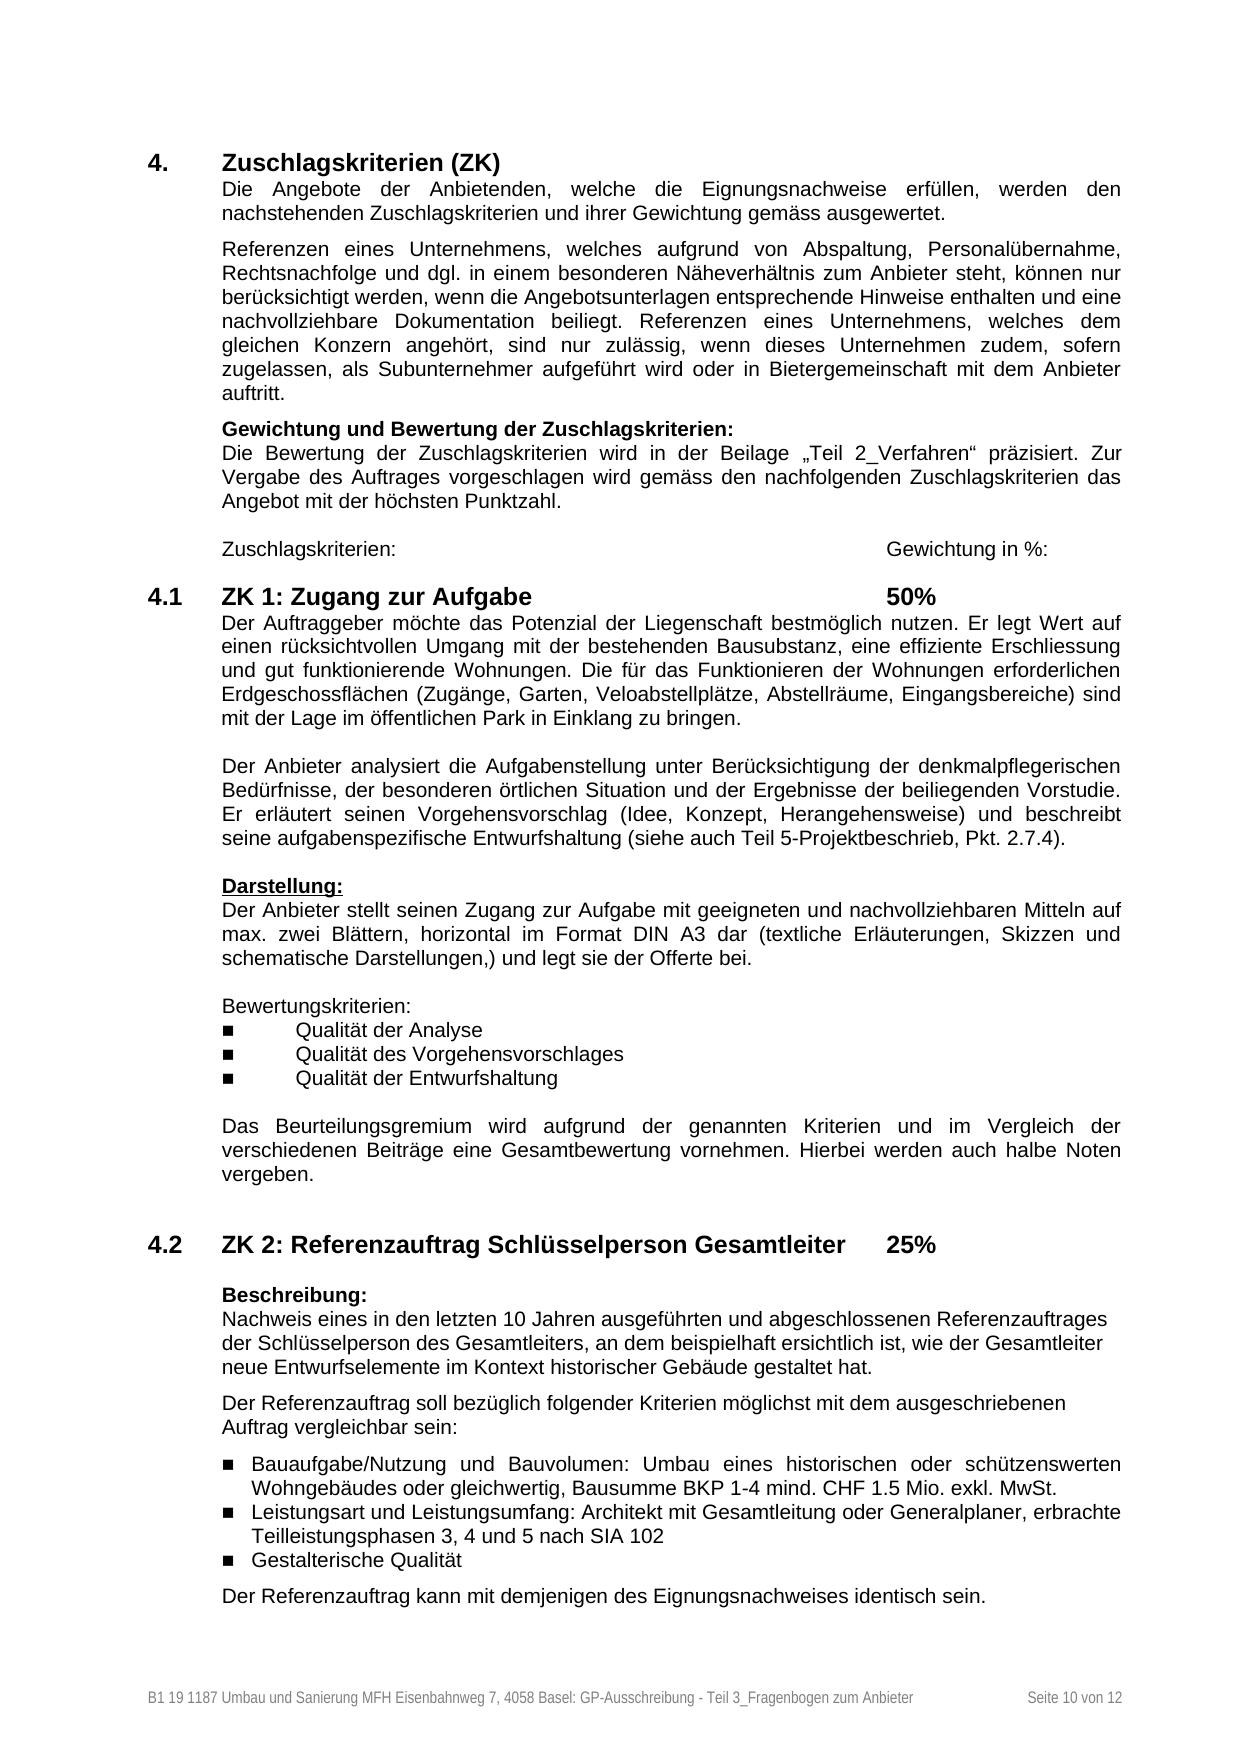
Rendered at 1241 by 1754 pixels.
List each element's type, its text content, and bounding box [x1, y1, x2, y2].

list Gestalterische Qualität [222, 1548, 1122, 1572]
text Das Beurteilungsgremium wird aufgrund der genannten Kriterien und im Vergleich der verschiedenen Beiträge eine Gesamtbewertung vornehmen. Hierbei werden auch halbe Noten vergeben. [222, 1113, 1122, 1185]
list Leistungsart und Leistungsumfang: Architekt mit Gesamtleitung oder Generalplaner, erbrachte Teilleistungsphasen 3, 4 und 5 nach SIA 102 [222, 1500, 1122, 1548]
subtitle Zuschlagskriterien (ZK) [148, 148, 1122, 176]
text Referenzen eines Unternehmens, welches aufgrund von Abspaltung, Personalübernahme, Rechtsnachfolge und dgl. in einem besonderen Näheverhältnis zum Anbieter steht, können nur berücksichtigt werden, wenn die Angebotsunterlagen entsprechende Hinweise enthalten und eine nachvollziehbare Dokumentation beiliegt. Referenzen eines Unternehmens, welches dem gleichen Konzern angehört, sind nur zulässig, wenn dieses Unternehmen zudem, sofern zugelassen, als Subunternehmer aufgeführt wird oder in Bietergemeinschaft mit dem Anbieter auftritt. [222, 237, 1122, 404]
subtitle 4.1 ZK 1: Zugang zur Aufgabe 50% [148, 582, 1122, 610]
subtitle 4.2 ZK 2: Referenzauftrag Schlüsselperson Gesamtleiter 25% [148, 1230, 1122, 1259]
text Die Bewertung der Zuschlagskriterien wird in der Beilage „Teil 2_Verfahren“ präzisiert. Zur Vergabe des Auftrages vorgeschlagen wird gemäss den nachfolgenden Zuschlagskriterien das Angebot mit der höchsten Punktzahl. [222, 441, 1122, 513]
text Der Referenzauftrag kann mit demjenigen des Eignungsnachweises identisch sein. [148, 1584, 1122, 1608]
text Darstellung: [222, 874, 1122, 898]
text Der Auftraggeber möchte das Potenzial der Liegenschaft bestmöglich nutzen. Er legt Wert auf einen rücksichtvollen Umgang mit der bestehenden Bausubstanz, eine effiziente Erschliessung und gut funktionierende Wohnungen. Die für das Funktionieren der Wohnungen erforderlichen Erdgeschossflächen (Zugänge, Garten, Veloabstellplätze, Abstellräume, Eingangsbereiche) sind mit der Lage im öffentlichen Park in Einklang zu bringen. [221, 610, 1122, 730]
text Zuschlagskriterien: Gewichtung in %: [222, 537, 1122, 561]
list Bauaufgabe/Nutzung und Bauvolumen: Umbau eines historischen oder schützenswerten Wohngebäudes oder gleichwertig, Bausumme BKP 1-4 mind. CHF 1.5 Mio. exkl. MwSt. [222, 1452, 1122, 1500]
text Nachweis eines in den letzten 10 Jahren ausgeführten und abgeschlossenen Referenzauftrages der Schlüsselperson des Gesamtleiters, an dem beispielhaft ersichtlich ist, wie der Gesamtleiter neue Entwurfselemente im Kontext historischer Gebäude gestaltet hat. [222, 1307, 1122, 1379]
text ■ Qualität der Analyse [222, 1018, 1122, 1042]
text Bewertungskriterien: [222, 994, 1122, 1018]
text Der Referenzauftrag soll bezüglich folgender Kriterien möglichst mit dem ausgeschriebenen Auftrag vergleichbar sein: [222, 1391, 1122, 1439]
text Gewichtung und Bewertung der Zuschlagskriterien: [222, 417, 1122, 441]
text ■ Qualität der Entwurfshaltung [222, 1066, 1122, 1089]
text Der Anbieter analysiert die Aufgabenstellung unter Berücksichtigung der denkmalpflegerischen Bedürfnisse, der besonderen örtlichen Situation und der Ergebnisse der beiliegenden Vorstudie. Er erläutert seinen Vorgehensvorschlag (Idee, Konzept, Herangehensweise) und beschreibt seine aufgabenspezifische Entwurfshaltung (siehe auch Teil 5-Projektbeschrieb, Pkt. 2.7.4). [222, 754, 1122, 850]
text Beschreibung: [222, 1283, 1122, 1307]
text Der Anbieter stellt seinen Zugang zur Aufgabe mit geeigneten und nachvollziehbaren Mitteln auf max. zwei Blättern, horizontal im Format DIN A3 dar (textliche Erläuterungen, Skizzen und schematische Darstellungen,) und legt sie der Offerte bei. [222, 898, 1122, 970]
text Die Angebote der Anbietenden, welche die Eignungsnachweise erfüllen, werden den nachstehenden Zuschlagskriterien und ihrer Gewichtung gemäss ausgewertet. [222, 176, 1122, 224]
text ■ Qualität des Vorgehensvorschlages [222, 1042, 1122, 1066]
